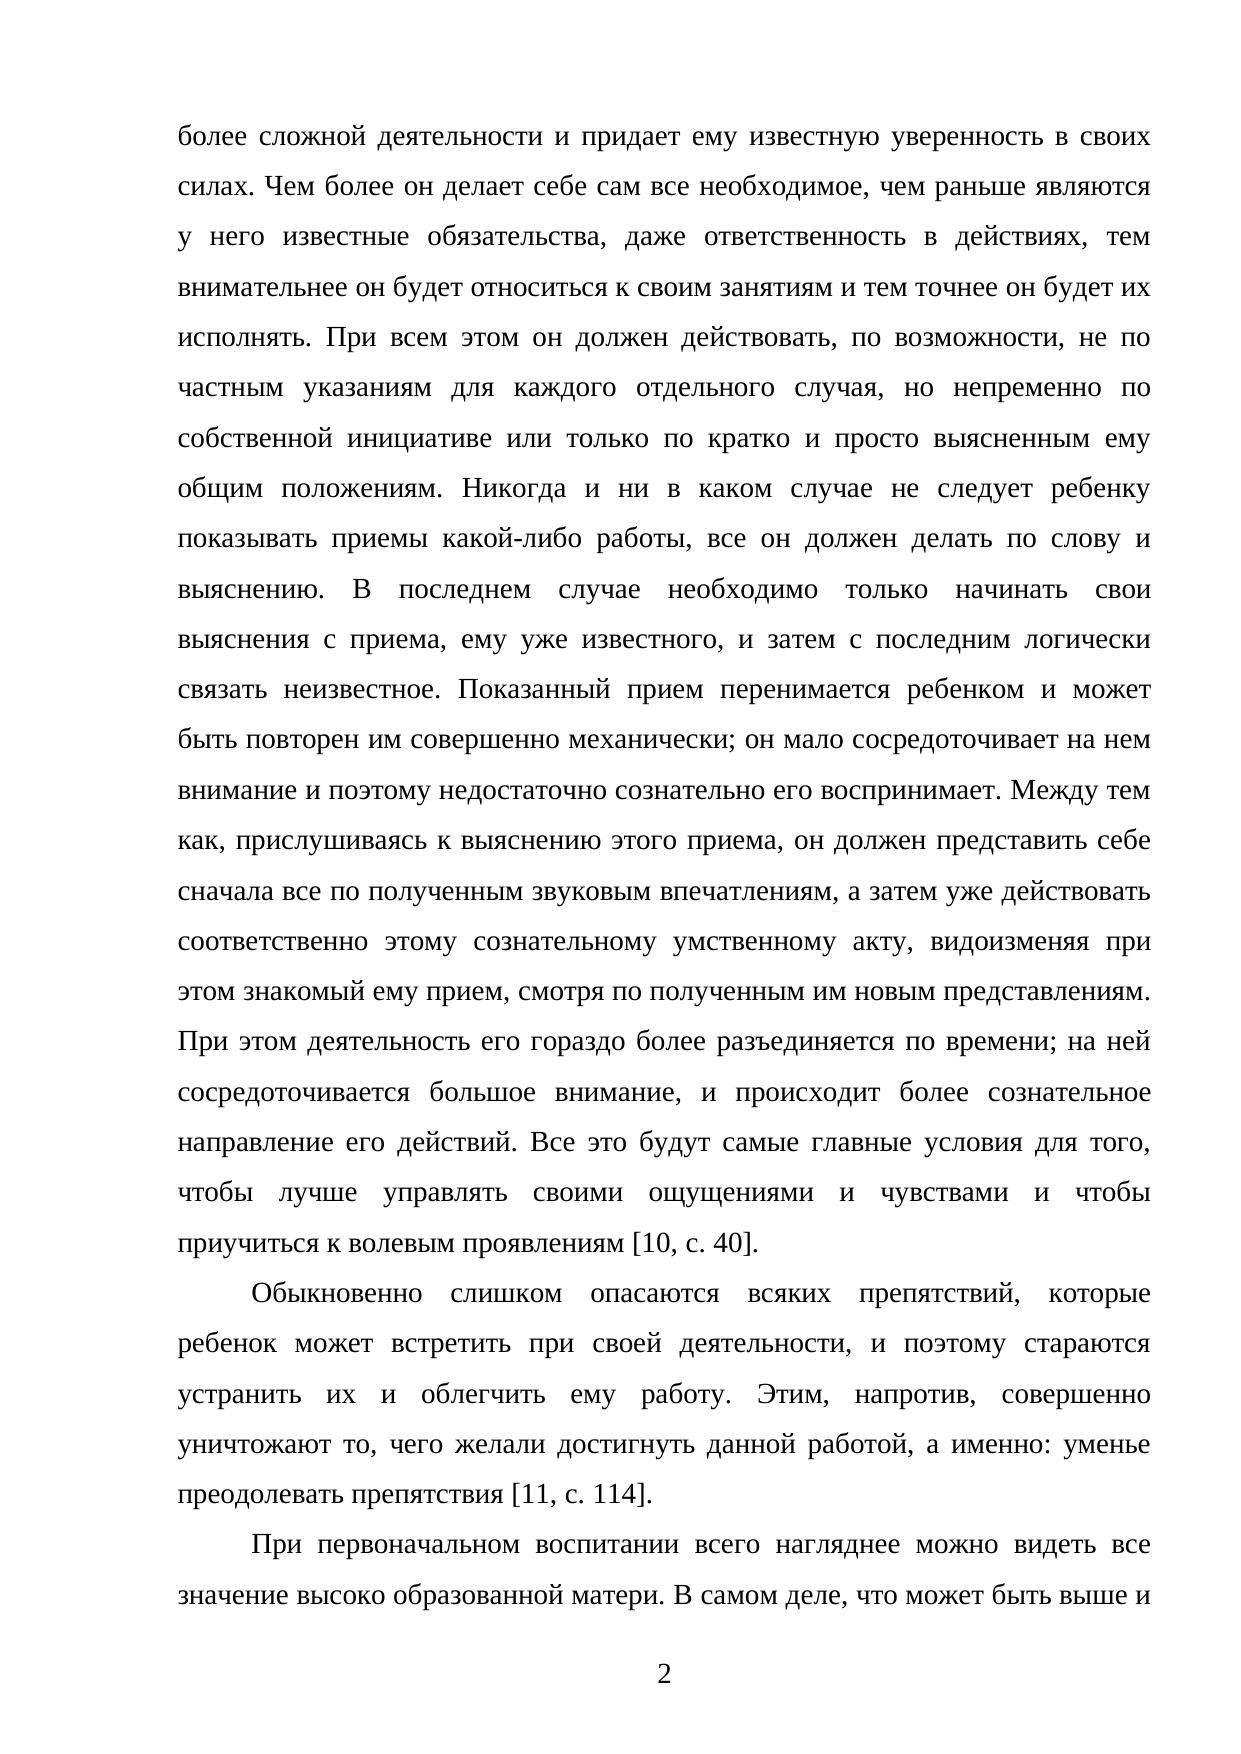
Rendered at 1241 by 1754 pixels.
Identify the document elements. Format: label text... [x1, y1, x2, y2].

text Обыкновенно слишком опасаются всяких препятствий, которые ребенок может встретить при своей деятельности, и поэтому стараются устранить их и облегчить ему работу. Этим, напротив, совершенно уничтожают то, чего желали достигнуть данной работой, а именно: уменье преодолевать препятствия [11, с. 114]. [177, 1275, 1152, 1510]
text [177, 118, 1152, 1258]
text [177, 1527, 1152, 1611]
